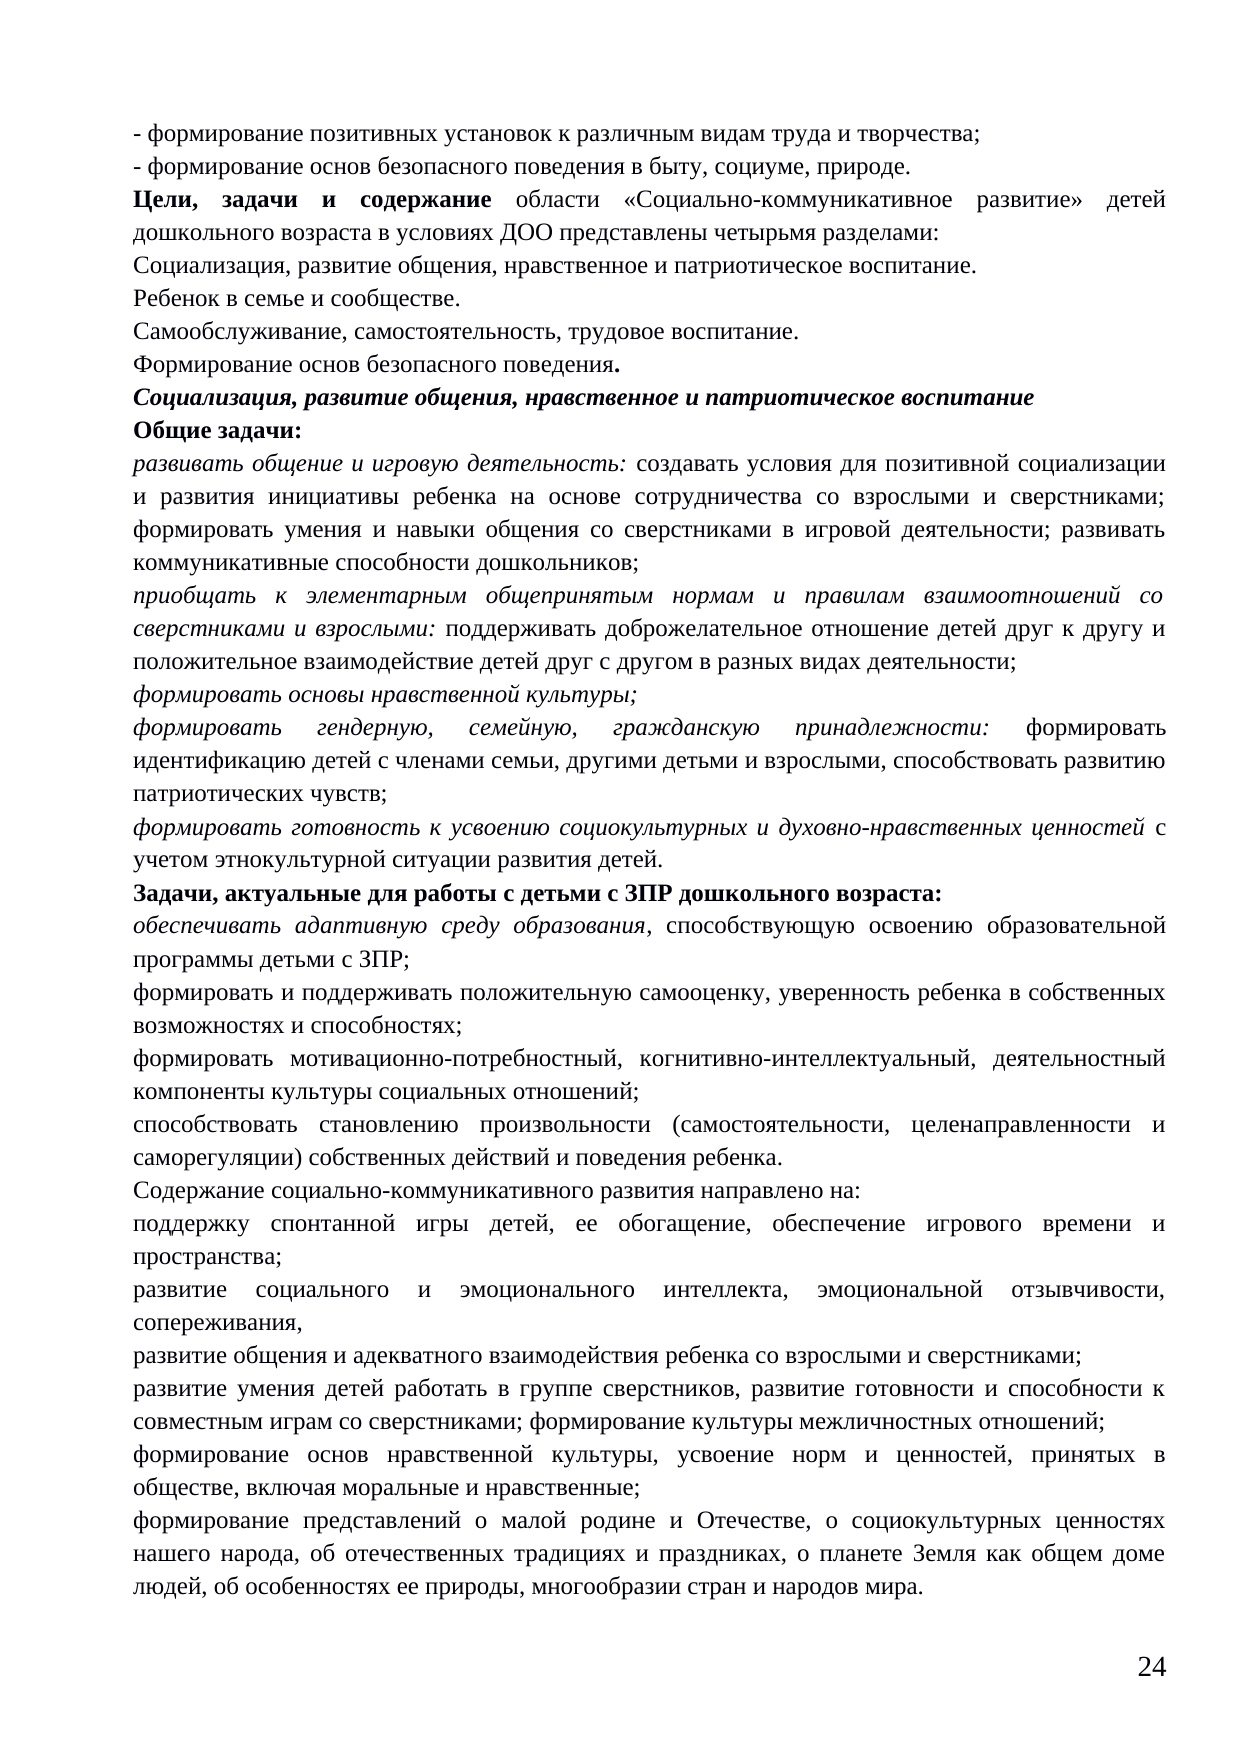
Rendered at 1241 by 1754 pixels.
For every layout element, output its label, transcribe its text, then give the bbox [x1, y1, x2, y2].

text Ребенок в семье и сообществе. [133, 283, 1166, 312]
text - формирование позитивных установок к различным видам труда и творчества; [133, 118, 1166, 147]
text формировать гендерную, семейную, гражданскую принадлежности: формировать идентификацию детей с членами семьи, другими детьми и взрослыми, способствовать развитию патриотических чувств; [133, 712, 1166, 807]
text формировать готовность к усвоению социокультурных и духовно-нравственных ценностей с учетом этнокультурной ситуации развития детей. [133, 812, 1166, 873]
text формировать мотивационно-потребностный, когнитивно-интеллектуальный, деятельностный компоненты культуры социальных отношений; [133, 1043, 1166, 1104]
text обеспечивать адаптивную среду образования, способствующую освоению образовательной программы детьми с ЗПР; [133, 911, 1166, 972]
text приобщать к элементарным общепринятым нормам и правилам взаимоотношений со сверстниками и взрослыми: поддерживать доброжелательное отношение детей друг к другу и положительное взаимодействие детей друг с другом в разных видах деятельности; [133, 580, 1166, 675]
list развитие общения и адекватного взаимодействия ребенка со взрослыми и сверстниками; [133, 1340, 1166, 1369]
text формировать и поддерживать положительную самооценку, уверенность ребенка в собственных возможностях и способностях; [133, 977, 1166, 1038]
list поддержку спонтанной игры детей, ее обогащение, обеспечение игрового времени и пространства; [133, 1208, 1166, 1269]
text Содержание социально-коммуникативного развития направлено на: [133, 1175, 1166, 1203]
list формирование основ нравственной культуры, усвоение норм и ценностей, принятых в обществе, включая моральные и нравственные; [133, 1439, 1166, 1501]
text развивать общение и игровую деятельность: создавать условия для позитивной социализации и развития инициативы ребенка на основе сотрудничества со взрослыми и сверстниками; формировать умения и навыки общения со сверстниками в игровой деятельности; развивать коммуникативные способности дошкольников; [133, 448, 1166, 576]
text - формирование основ безопасного поведения в быту, социуме, природе. [133, 151, 1166, 180]
text формировать основы нравственной культуры; [133, 679, 1166, 708]
text способствовать становлению произвольности (самостоятельности, целенаправленности и саморегуляции) собственных действий и поведения ребенка. [133, 1109, 1166, 1171]
list формирование представлений о малой родине и Отечестве, о социокультурных ценностях нашего народа, об отечественных традициях и праздниках, о планете Земля как общем доме людей, об особенностях ее природы, многообразии стран и народов мира. [133, 1505, 1166, 1600]
text Социализация, развитие общения, нравственное и патриотическое воспитание. [133, 250, 1166, 279]
text Общие задачи: [133, 415, 1166, 444]
text Цели, задачи и содержание области «Социально-коммуникативное развитие» детей дошкольного возраста в условиях ДОО представлены четырьмя разделами: [133, 184, 1166, 246]
text Задачи, актуальные для работы с детьми с ЗПР дошкольного возраста: [133, 878, 1166, 906]
text Социализация, развитие общения, нравственное и патриотическое воспитание [133, 382, 1166, 411]
text Самообслуживание, самостоятельность, трудовое воспитание. [133, 316, 1166, 345]
text Формирование основ безопасного поведения. [133, 349, 1166, 378]
list развитие социального и эмоционального интеллекта, эмоциональной отзывчивости, сопереживания, [133, 1274, 1166, 1336]
list развитие умения детей работать в группе сверстников, развитие готовности и способности к совместным играм со сверстниками; формирование культуры межличностных отношений; [133, 1373, 1166, 1435]
